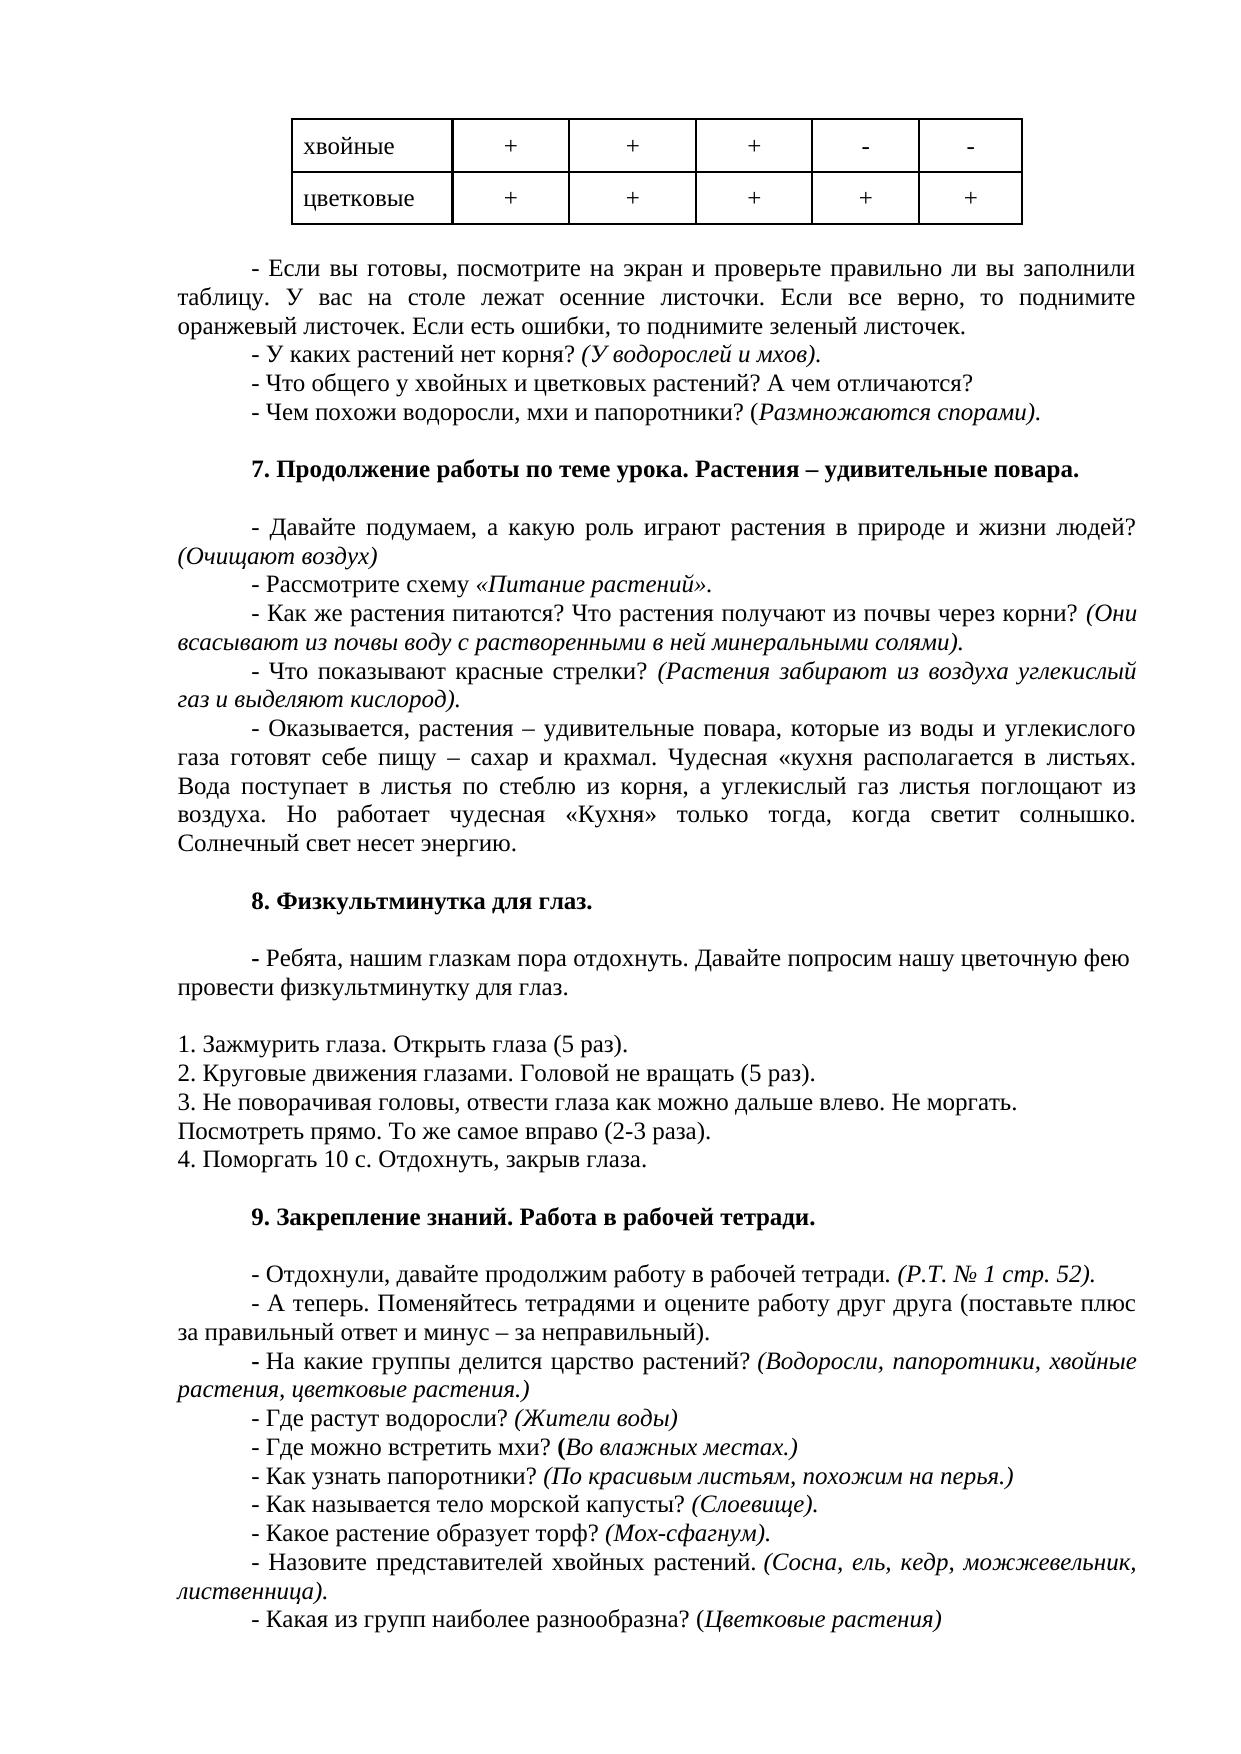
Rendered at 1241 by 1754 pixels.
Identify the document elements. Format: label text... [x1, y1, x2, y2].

table_cell + [697, 173, 811, 223]
text - Рассмотрите схему «Питание растений». [177, 569, 1137, 598]
text - Назовите представителей хвойных растений. (Сосна, ель, кедр, можжевельник, лиственница). [177, 1547, 1137, 1604]
text 1. Зажмурить глаза. Открыть глаза (5 раз). [177, 1029, 1137, 1058]
text - Что показывают красные стрелки? (Растения забирают из воздуха углекислый газ и выделяют кислород). [177, 656, 1137, 713]
table_cell хвойные [293, 120, 451, 171]
table_cell - [920, 120, 1021, 171]
table_cell + [920, 173, 1021, 223]
table_cell + [813, 173, 918, 223]
text - Какая из групп наиболее разнообразна? (Цветковые растения) [177, 1604, 1137, 1633]
text - Как узнать папоротники? (По красивым листьям, похожим на перья.) [177, 1461, 1137, 1489]
text - Что общего у хвойных и цветковых растений? А чем отличаются? [177, 368, 1137, 397]
text - Если вы готовы, посмотрите на экран и проверьте правильно ли вы заполнили таблицу. У вас на столе лежат осенние листочки. Если все верно, то поднимите оранжевый листочек. Если есть ошибки, то поднимите зеленый листочек. [177, 253, 1137, 339]
text 3. Не поворачивая головы, отвести глаза как можно дальше влево. Не моргать. Посмотреть прямо. То же самое вправо (2-3 раза). [177, 1087, 1137, 1144]
table_cell + [570, 120, 695, 171]
text 8. Физкультминутка для глаз. [177, 886, 1137, 914]
text - Давайте подумаем, а какую роль играют растения в природе и жизни людей? (Очищают воздух) [177, 512, 1137, 569]
text - Как же растения питаются? Что растения получают из почвы через корни? (Они всасывают из почвы воду с растворенными в ней минеральными солями). [177, 598, 1137, 656]
text - Где растут водоросли? (Жители воды) [177, 1403, 1137, 1432]
text 9. Закрепление знаний. Работа в рабочей тетради. [177, 1202, 1137, 1231]
text - Какое растение образует торф? (Мох-сфагнум). [177, 1518, 1137, 1547]
table_cell цветковые [293, 173, 451, 223]
text 4. Поморгать 10 с. Отдохнуть, закрыв глаза. [177, 1144, 1137, 1173]
text - Оказывается, растения – удивительные повара, которые из воды и углекислого газа готовят себе пищу – сахар и крахмал. Чудесная «кухня располагается в листьях. Вода поступает в листья по стеблю из корня, а углекислый газ листья поглощают из воздуха. Но работает чудесная «Кухня» только тогда, когда светит солнышко. Солнечный свет несет энергию. [177, 713, 1137, 857]
table_cell + [697, 120, 811, 171]
table_cell + [570, 173, 695, 223]
table_cell + [454, 120, 568, 171]
text - У каких растений нет корня? (У водорослей и мхов). [177, 339, 1137, 368]
table_cell - [813, 120, 918, 171]
text - Как называется тело морской капусты? (Слоевище). [177, 1489, 1137, 1518]
text - Ребята, нашим глазкам пора отдохнуть. Давайте попросим нашу цветочную фею провести физкультминутку для глаз. [177, 943, 1137, 1001]
text - Где можно встретить мхи? (Во влажных местах.) [177, 1432, 1137, 1461]
text 2. Круговые движения глазами. Головой не вращать (5 раз). [177, 1058, 1137, 1087]
text 7. Продолжение работы по теме урока. Растения – удивительные повара. [177, 454, 1137, 483]
table_cell + [454, 173, 568, 223]
text - Отдохнули, давайте продолжим работу в рабочей тетради. (Р.Т. № 1 стр. 52). [177, 1259, 1137, 1288]
text - Чем похожи водоросли, мхи и папоротники? (Размножаются спорами). [177, 397, 1137, 426]
text - А теперь. Поменяйтесь тетрадями и оцените работу друг друга (поставьте плюс за правильный ответ и минус – за неправильный). [177, 1288, 1137, 1346]
text - На какие группы делится царство растений? (Водоросли, папоротники, хвойные растения, цветковые растения.) [177, 1346, 1137, 1403]
